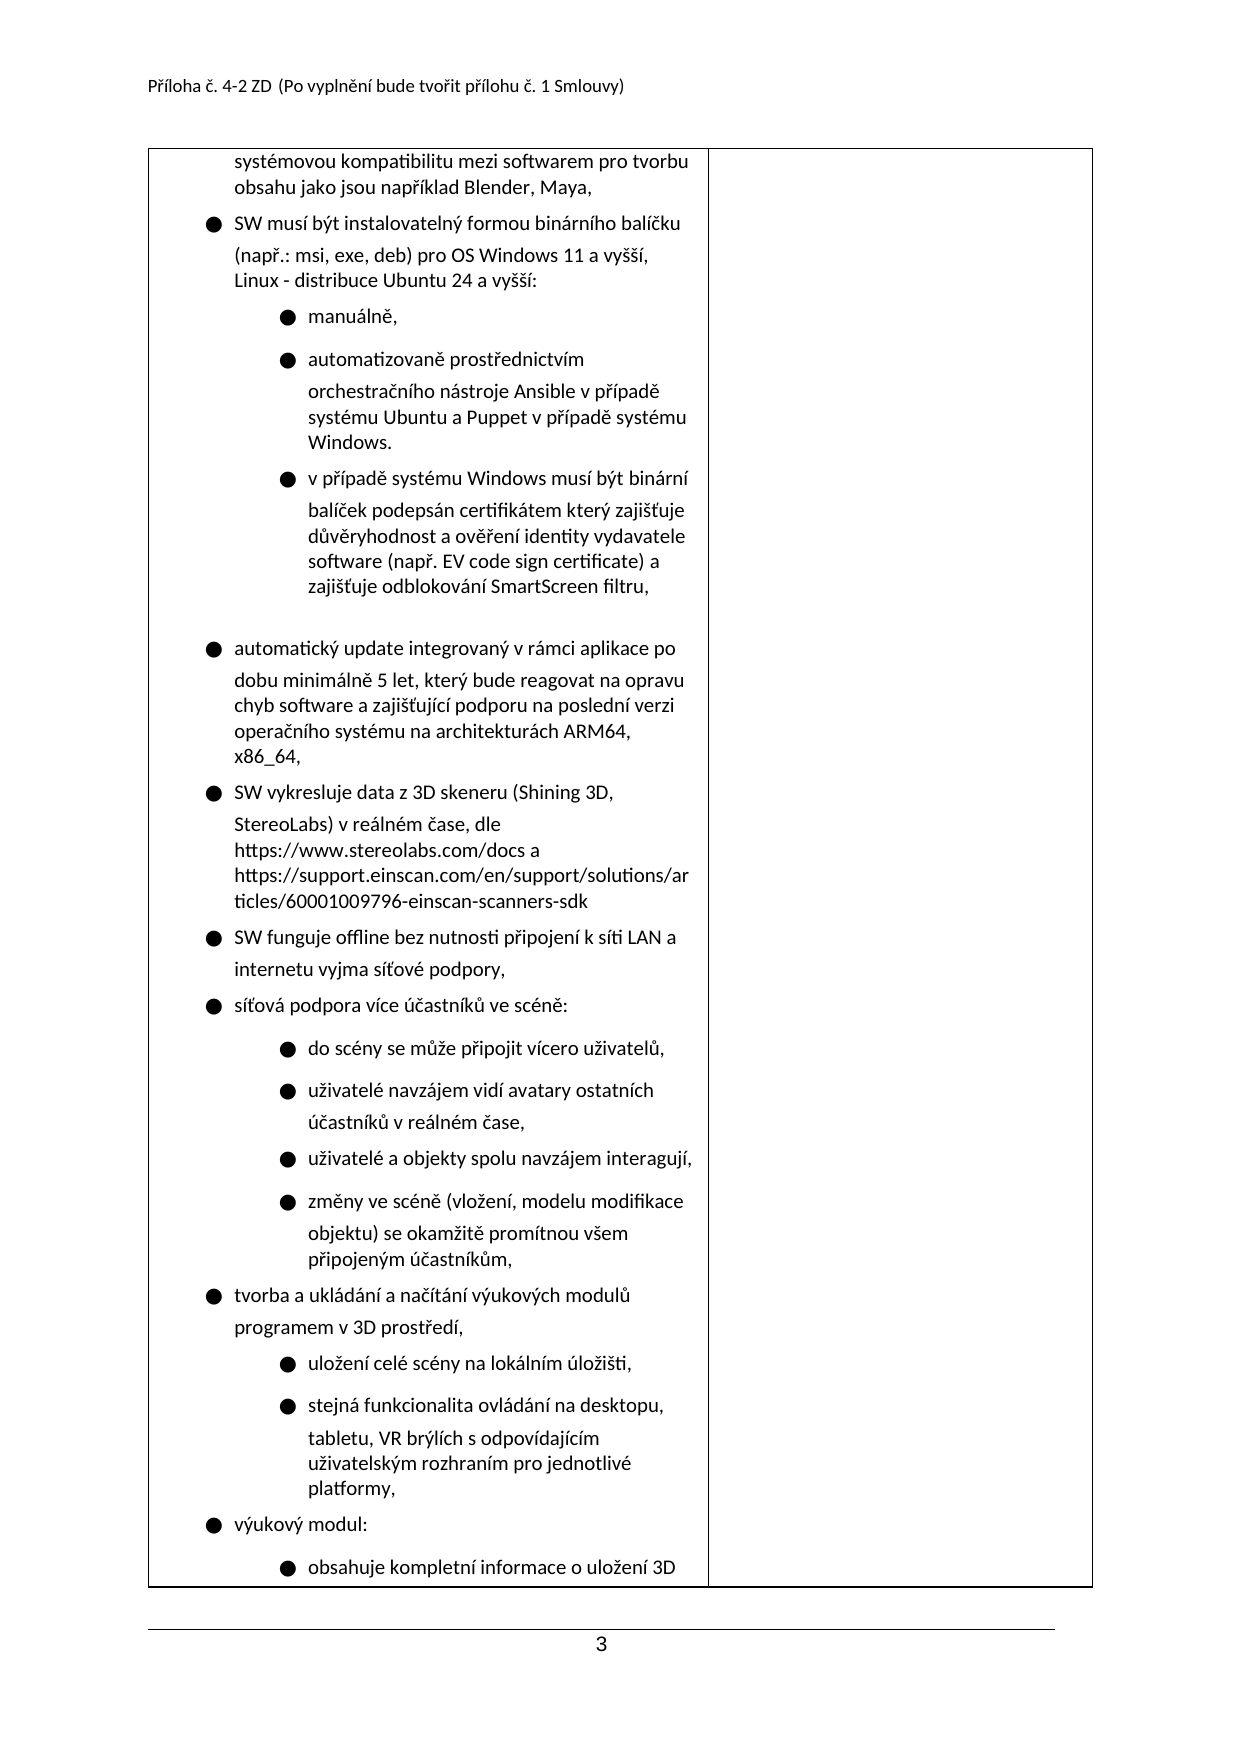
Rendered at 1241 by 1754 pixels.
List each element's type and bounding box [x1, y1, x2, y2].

table_cell [149, 149, 708, 1586]
table_cell [709, 149, 1092, 1586]
